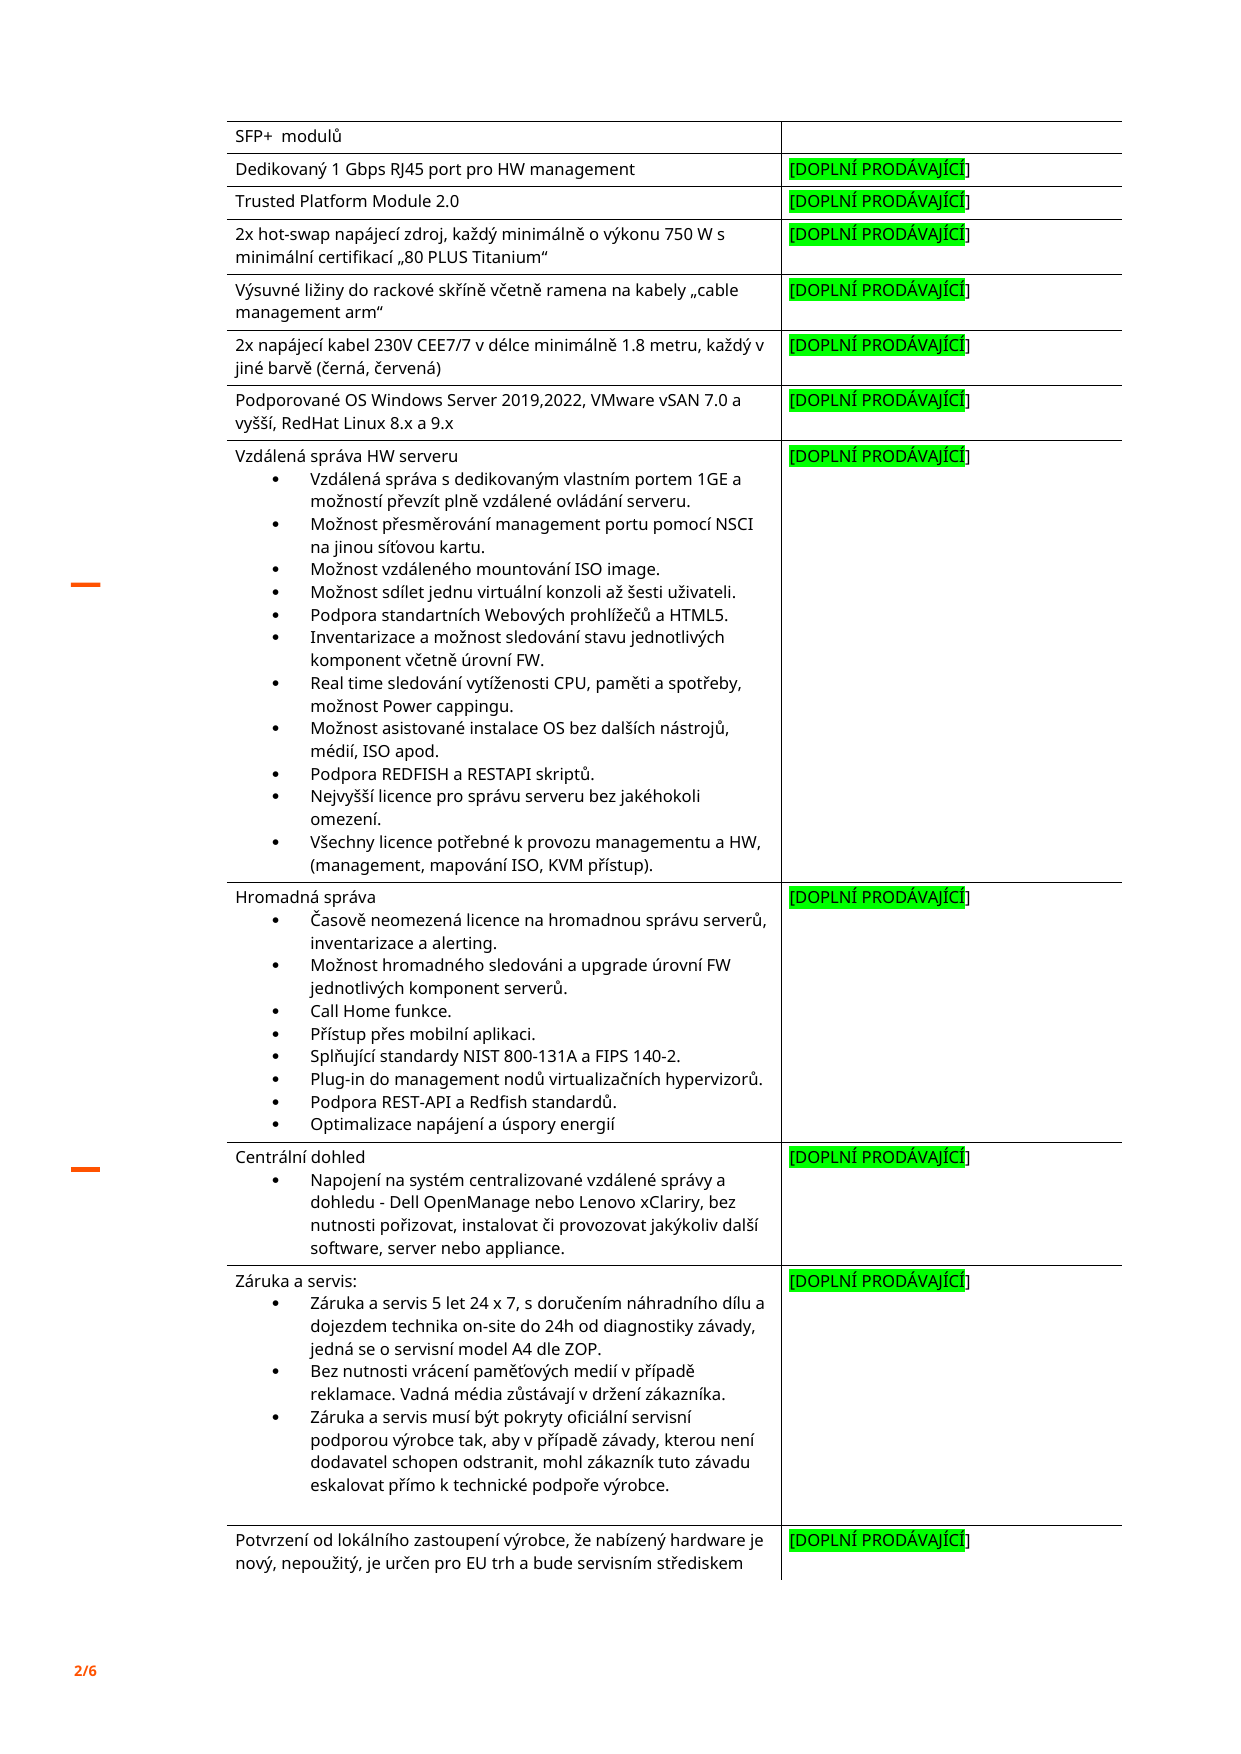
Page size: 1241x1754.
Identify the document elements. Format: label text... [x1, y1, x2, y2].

table_cell Vzdálená správa HW serveru Vzdálená správa s dedikovaným vlastním portem 1GE a možností převzít plně vzdálené ovládání serveru. Možnost přesměrování management portu pomocí NSCI na jinou síťovou kartu. Možnost vzdáleného mountování ISO image. Možnost sdílet jednu virtuální konzoli až šesti uživateli. Podpora standartních Webových prohlížečů a HTML5. Inventarizace a možnost sledování stavu jednotlivých komponent včetně úrovní FW. Real time sledování vytíženosti CPU, paměti a spotřeby, možnost Power cappingu. Možnost asistované instalace OS bez dalších nástrojů, médií, ISO apod. Podpora REDFISH a RESTAPI skriptů. Nejvyšší licence pro správu serveru bez jakéhokoli omezení. Všechny licence potřebné k provozu managementu a HW, (management, mapování ISO, KVM přístup). [227, 441, 781, 882]
table_cell [DOPLNÍ PRODÁVAJÍCÍ] [782, 386, 1122, 440]
table_cell [DOPLNÍ PRODÁVAJÍCÍ] [782, 1266, 1122, 1525]
table_cell Podporované OS Windows Server 2019,2022, VMware vSAN 7.0 a vyšší, RedHat Linux 8.x a 9.x [227, 386, 781, 440]
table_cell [782, 122, 1122, 153]
table_cell Hromadná správa Časově neomezená licence na hromadnou správu serverů, inventarizace a alerting. Možnost hromadného sledováni a upgrade úrovní FW jednotlivých komponent serverů. Call Home funkce. Přístup přes mobilní aplikaci. Splňující standardy NIST 800-131A a FIPS 140-2. Plug-in do management nodů virtualizačních hypervizorů. Podpora REST-API a Redfish standardů. Optimalizace napájení a úspory energií [227, 883, 781, 1142]
table_cell 2x napájecí kabel 230V CEE7/7 v délce minimálně 1.8 metru, každý v jiné barvě (černá, červená) [227, 331, 781, 385]
table_cell Centrální dohled Napojení na systém centralizované vzdálené správy a dohledu - Dell OpenManage nebo Lenovo xClariry, bez nutnosti pořizovat, instalovat či provozovat jakýkoliv další software, server nebo appliance. [227, 1143, 781, 1265]
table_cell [227, 122, 781, 153]
table_cell [DOPLNÍ PRODÁVAJÍCÍ] [782, 441, 1122, 882]
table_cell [782, 1526, 1122, 1580]
table_cell 2x hot-swap napájecí zdroj, každý minimálně o výkonu 750 W s minimální certifikací „80 PLUS Titanium“ [227, 220, 781, 274]
table_cell [DOPLNÍ PRODÁVAJÍCÍ] [782, 275, 1122, 329]
table_cell Záruka a servis: Záruka a servis 5 let 24 x 7, s doručením náhradního dílu a dojezdem technika on-site do 24h od diagnostiky závady, jedná se o servisní model A4 dle ZOP. Bez nutnosti vrácení paměťových medií v případě reklamace. Vadná média zůstávají v držení zákazníka. Záruka a servis musí být pokryty oficiální servisní podporou výrobce tak, aby v případě závady, kterou není dodavatel schopen odstranit, mohl zákazník tuto závadu eskalovat přímo k technické podpoře výrobce. [227, 1266, 781, 1525]
table_cell [DOPLNÍ PRODÁVAJÍCÍ] [782, 220, 1122, 274]
table_cell Výsuvné ližiny do rackové skříně včetně ramena na kabely „cable management arm“ [227, 275, 781, 329]
table_cell [DOPLNÍ PRODÁVAJÍCÍ] [782, 1143, 1122, 1265]
table_cell [DOPLNÍ PRODÁVAJÍCÍ] [782, 883, 1122, 1142]
table_cell [DOPLNÍ PRODÁVAJÍCÍ] [782, 187, 1122, 219]
table_cell [DOPLNÍ PRODÁVAJÍCÍ] [782, 331, 1122, 385]
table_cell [227, 1526, 781, 1580]
table_cell Dedikovaný 1 Gbps RJ45 port pro HW management [227, 154, 781, 186]
table_cell Trusted Platform Module 2.0 [227, 187, 781, 219]
table_cell [DOPLNÍ PRODÁVAJÍCÍ] [782, 154, 1122, 186]
